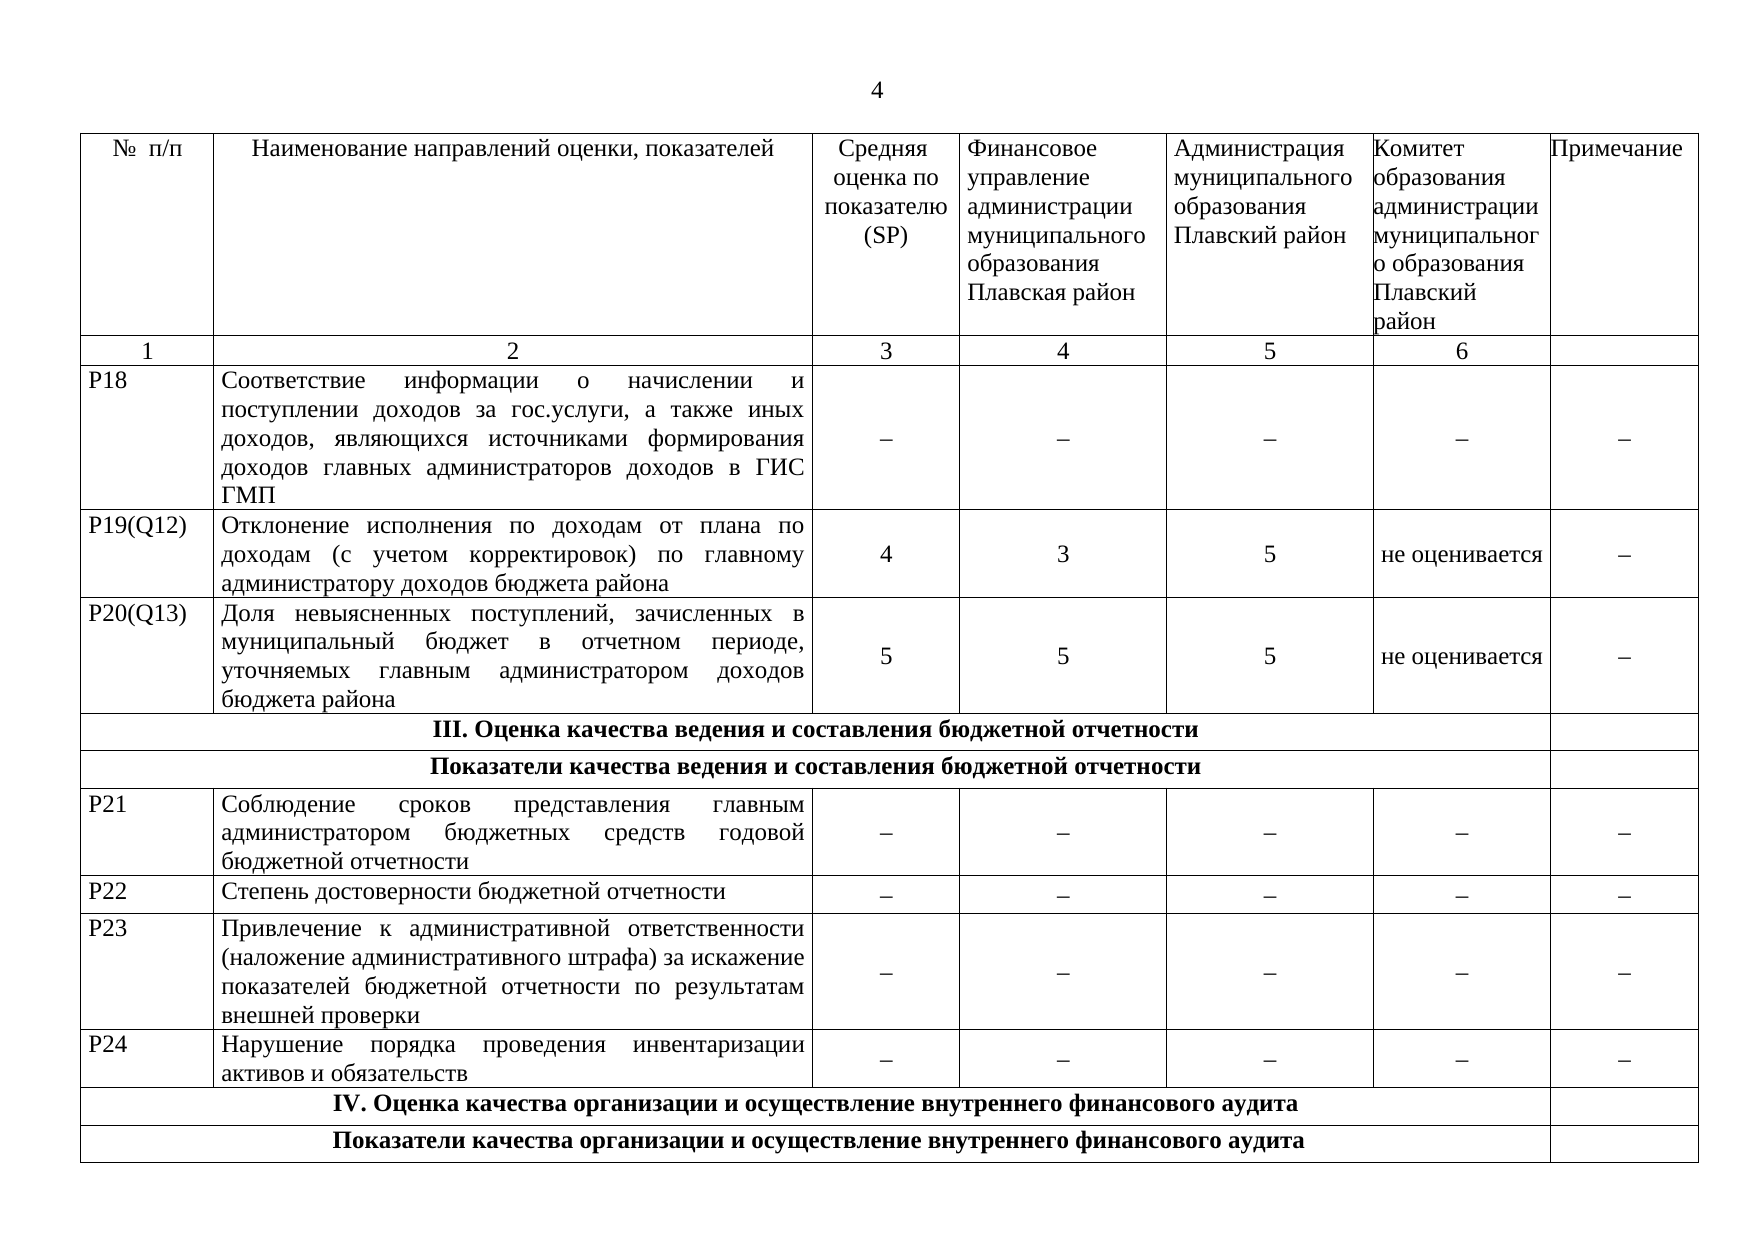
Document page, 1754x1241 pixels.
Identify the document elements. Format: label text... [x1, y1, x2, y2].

table_cell – [813, 1030, 959, 1087]
table_cell [1551, 714, 1698, 750]
table_cell – [1374, 366, 1550, 509]
table_cell Р18 [81, 366, 213, 509]
table_cell Р22 [81, 876, 213, 912]
table_cell – [1167, 914, 1373, 1028]
table_cell Привлечение к административной ответственности (наложение административного штрафа) за искажение показателей бюджетной отчетности по результатам внешней проверки [214, 914, 812, 1028]
table_cell – [813, 789, 959, 875]
table_cell – [1374, 789, 1550, 875]
table_cell Р23 [81, 914, 213, 1028]
table_cell 4 [960, 336, 1166, 364]
table_cell – [960, 876, 1166, 912]
table_cell [1551, 1088, 1698, 1124]
table_cell – [813, 914, 959, 1028]
table_cell – [960, 1030, 1166, 1087]
table_cell [1551, 1126, 1698, 1162]
table_cell 5 [1167, 510, 1373, 597]
table_cell Доля невыясненных поступлений, зачисленных в муниципальный бюджет в отчетном периоде, уточняемых главным администратором доходов бюджета района [214, 598, 812, 713]
table_cell – [1551, 510, 1698, 597]
table_cell 1 [81, 336, 213, 364]
table_cell – [813, 366, 959, 509]
table_header Комитет образования администрации муниципального образования Плавский район [1374, 134, 1550, 335]
table_header Средняя оценка по показателю (SP) [813, 134, 959, 335]
table_cell Отклонение исполнения по доходам от плана по доходам (с учетом корректировок) по главному администратору доходов бюджета района [214, 510, 812, 597]
table_cell – [960, 914, 1166, 1028]
table_cell Показатели качества ведения и составления бюджетной отчетности [81, 751, 1550, 788]
table_cell – [1374, 1030, 1550, 1087]
table_header Примечание [1551, 134, 1698, 335]
table_cell Р20(Q13) [81, 598, 213, 713]
table_cell 3 [813, 336, 959, 364]
table_header № п/п [81, 134, 213, 335]
table_cell [1551, 336, 1698, 364]
table_cell – [1167, 1030, 1373, 1087]
table_cell 5 [1167, 336, 1373, 364]
table_cell IV. Оценка качества организации и осуществление внутреннего финансового аудита [81, 1088, 1550, 1124]
table_cell – [960, 366, 1166, 509]
table_cell – [1551, 598, 1698, 713]
table_cell Р19(Q12) [81, 510, 213, 597]
table_cell Соответствие информации о начислении и поступлении доходов за гос.услуги, а также иных доходов, являющихся источниками формирования доходов главных администраторов доходов в ГИС ГМП [214, 366, 812, 509]
table_cell – [1551, 876, 1698, 912]
table_cell 5 [960, 598, 1166, 713]
table_cell – [1167, 366, 1373, 509]
table_cell Степень достоверности бюджетной отчетности [214, 876, 812, 912]
table_cell – [960, 789, 1166, 875]
table_header Наименование направлений оценки, показателей [214, 134, 812, 335]
table_cell не оценивается [1374, 510, 1550, 597]
table_cell – [1551, 366, 1698, 509]
table_cell 4 [813, 510, 959, 597]
table_cell [1551, 751, 1698, 788]
table_cell III. Оценка качества ведения и составления бюджетной отчетности [81, 714, 1550, 750]
table_cell – [1551, 1030, 1698, 1087]
table_cell Показатели качества организации и осуществление внутреннего финансового аудита [81, 1126, 1550, 1162]
table_cell Р24 [81, 1030, 213, 1087]
table_cell Соблюдение сроков представления главным администратором бюджетных средств годовой бюджетной отчетности [214, 789, 812, 875]
table_cell 6 [1374, 336, 1550, 364]
table_cell – [1374, 914, 1550, 1028]
table_cell не оценивается [1374, 598, 1550, 713]
table_header Администрация муниципального образования Плавский район [1167, 134, 1373, 335]
table_cell 2 [214, 336, 812, 364]
table_cell Нарушение порядка проведения инвентаризации активов и обязательств [214, 1030, 812, 1087]
table_cell – [1551, 914, 1698, 1028]
table_cell 5 [813, 598, 959, 713]
table_cell 3 [960, 510, 1166, 597]
table_cell – [1374, 876, 1550, 912]
table_cell – [1167, 876, 1373, 912]
table_cell – [1167, 789, 1373, 875]
table_cell 5 [1167, 598, 1373, 713]
table_header Финансовое управление администрации муниципального образования Плавская район [960, 134, 1166, 335]
table_cell – [1551, 789, 1698, 875]
table_cell Р21 [81, 789, 213, 875]
table_cell – [813, 876, 959, 912]
